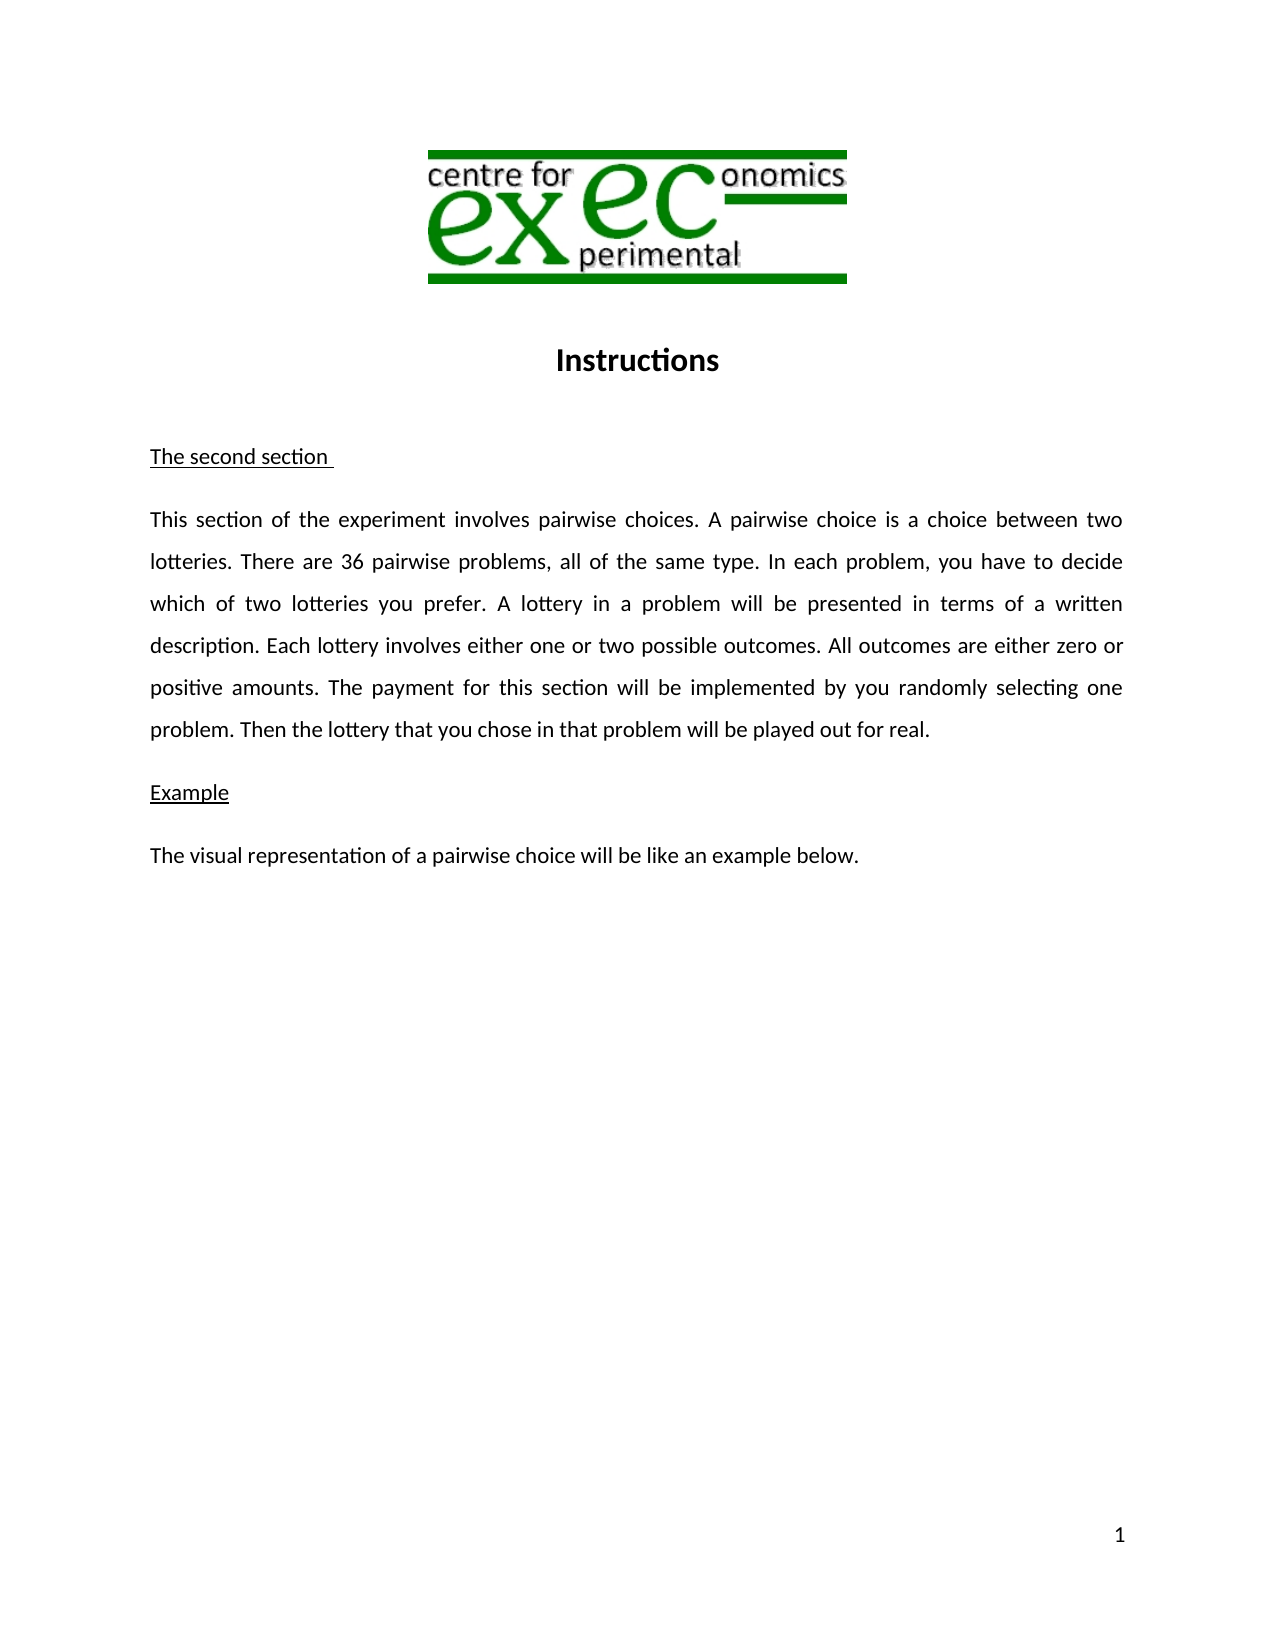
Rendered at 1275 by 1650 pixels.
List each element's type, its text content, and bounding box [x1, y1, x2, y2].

text Instructions [150, 339, 1125, 380]
text This section of the experiment involves pairwise choices. A pairwise choice is a choice between two lotteries. There are 36 pairwise problems, all of the same type. In each problem, you have to decide which of two lotteries you prefer. A lottery in a problem will be presented in terms of a written description. Each lottery involves either one or two possible outcomes. All outcomes are either zero or positive amounts. The payment for this section will be implemented by you randomly selecting one problem. Then the lottery that you chose in that problem will be played out for real. [150, 505, 1125, 743]
text The second section [150, 442, 1125, 471]
text Example [150, 778, 1125, 806]
text The visual representation of a pairwise choice will be like an example below. [150, 841, 1125, 869]
picture [428, 150, 847, 284]
